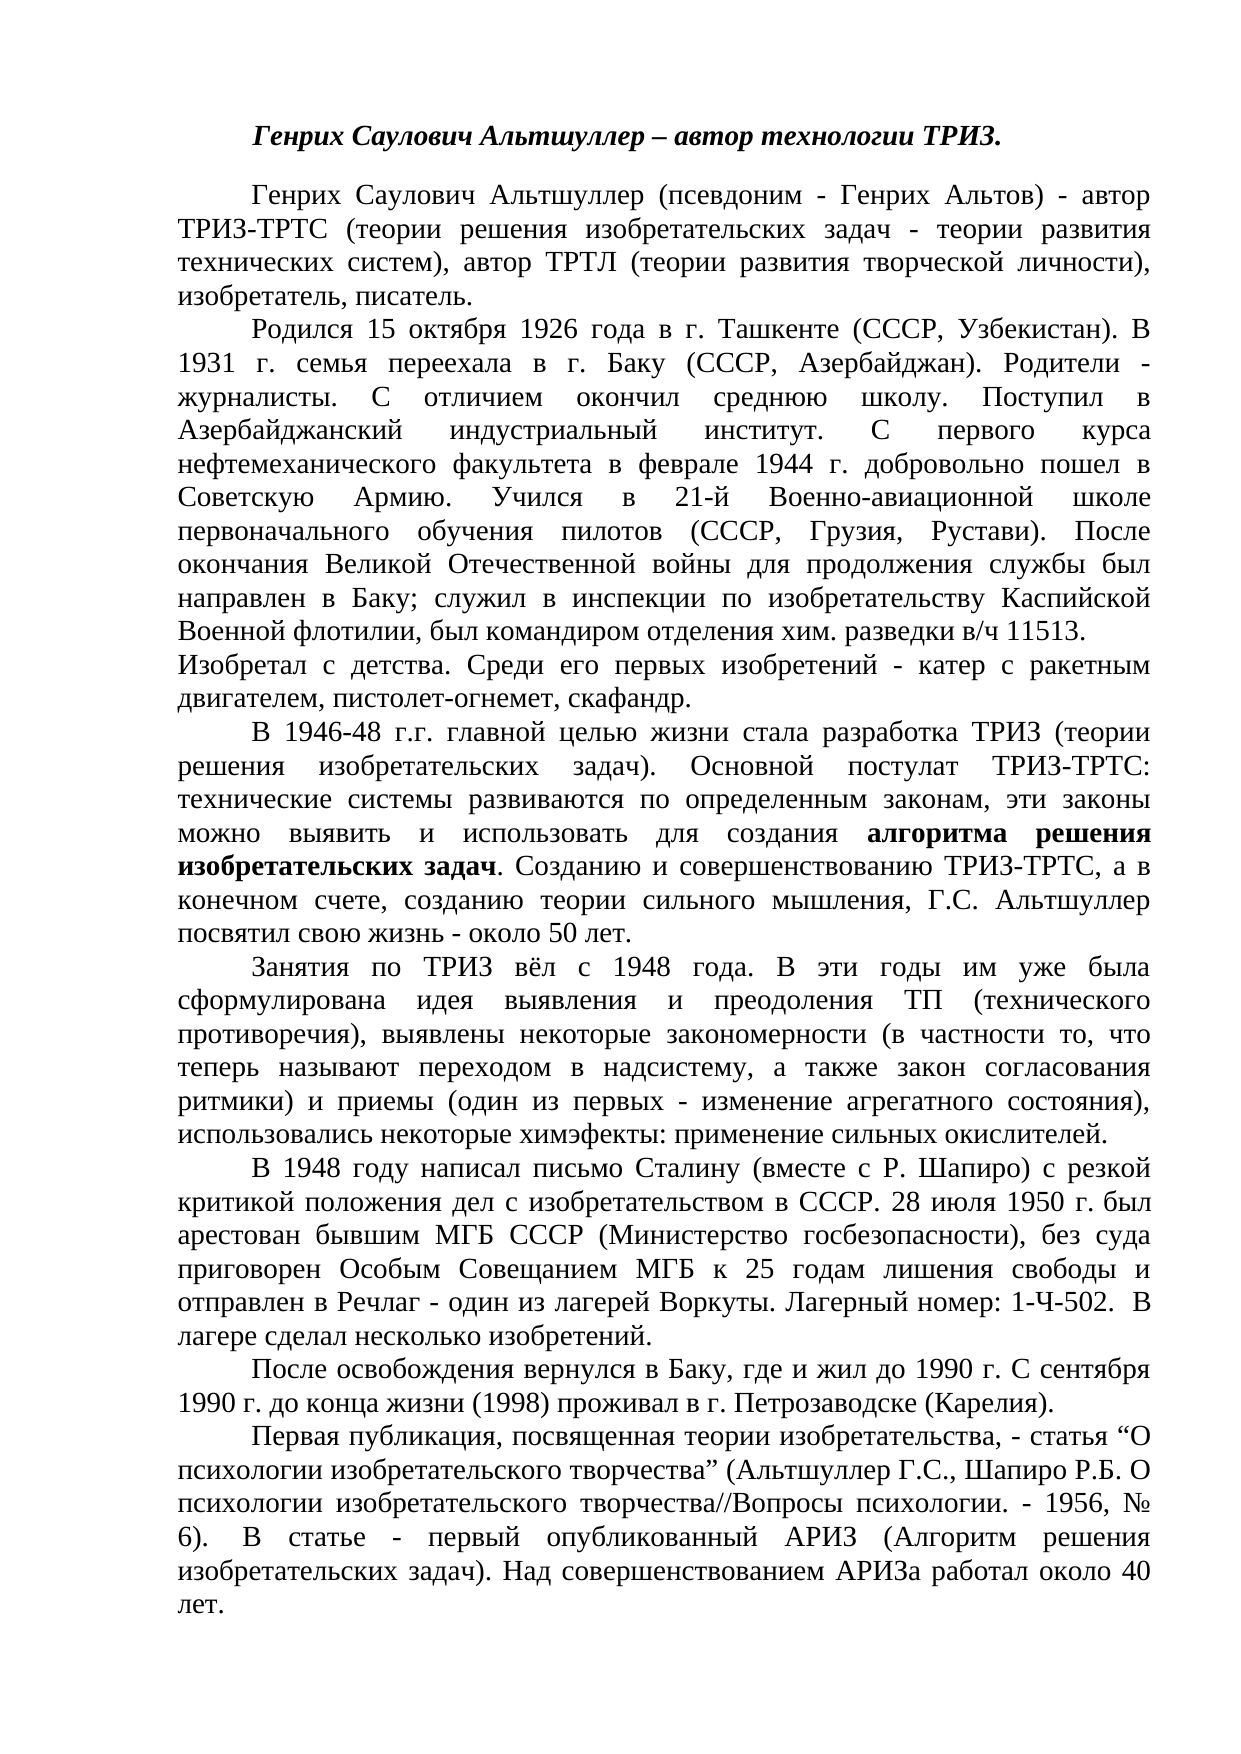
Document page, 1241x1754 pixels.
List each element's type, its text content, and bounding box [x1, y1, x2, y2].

text Занятия по ТРИЗ вёл с 1948 года. В эти годы им уже была сформулирована идея выявления и преодоления ТП (технического противоречия), выявлены некоторые закономерности (в частности то, что теперь называют переходом в надсистему, а также закон согласования ритмики) и приемы (один из первых - изменение агрегатного состояния), использовались некоторые химэфекты: применение сильных окислителей. [177, 949, 1152, 1150]
text В 1948 году написал письмо Сталину (вместе с Р. Шапиро) с резкой критикой положения дел с изобретательством в СССР. 28 июля 1950 г. был арестован бывшим МГБ СССР (Министерство госбезопасности), без суда приговорен Особым Совещанием МГБ к 25 годам лишения свободы и отправлен в Речлаг - один из лагерей Воркуты. Лагерный номер: 1-Ч-502. В лагере сделал несколько изобретений. [177, 1150, 1152, 1351]
text В 1946-48 г.г. главной целью жизни стала разработка ТРИЗ (теории решения изобретательских задач). Основной постулат ТРИЗ-ТРТС: технические системы развиваются по определенным законам, эти законы можно выявить и использовать для создания алгоритма решения изобретательских задач. Созданию и совершенствованию ТРИЗ-ТРТС, а в конечном счете, созданию теории сильного мышления, Г.С. Альтшуллер посвятил свою жизнь - около 50 лет. [177, 714, 1152, 949]
text Первая публикация, посвященная теории изобретательства, - статья “О психологии изобретательского творчества” (Альтшуллер Г.С., Шапиро Р.Б. О психологии изобретательского творчества//Вопросы психологии. - 1956, № 6). В статье - первый опубликованный АРИЗ (Алгоритм решения изобретательских задач). Над совершенствованием АРИЗа работал около 40 лет. [177, 1418, 1152, 1620]
text После освобождения вернулся в Баку, где и жил до 1990 г. С сентября 1990 г. до конца жизни (1998) проживал в г. Петрозаводске (Карелия). [177, 1351, 1152, 1418]
text Генрих Саулович Альтшуллер (псевдоним - Генрих Альтов) - автор ТРИЗ-ТРТС (теории решения изобретательских задач - теории развития технических систем), автор ТРТЛ (теории развития творческой личности), изобретатель, писатель. [177, 177, 1152, 312]
text Родился 15 октября 1926 года в г. Ташкенте (СССР, Узбекистан). В 1931 г. семья переехала в г. Баку (СССР, Азербайджан). Родители - журналисты. С отличием окончил среднюю школу. Поступил в Азербайджанский индустриальный институт. С первого курса нефтемеханического факультета в феврале 1944 г. добровольно пошел в Советскую Армию. Учился в 21-й Военно-авиационной школе первоначального обучения пилотов (СССР, Грузия, Рустави). После окончания Великой Отечественной войны для продолжения службы был направлен в Баку; служил в инспекции по изобретательству Каспийской Военной флотилии, был командиром отделения хим. разведки в/ч 11513. [177, 312, 1152, 647]
text Изобретал с детства. Среди его первых изобретений - катер с ракетным двигателем, пистолет-огнемет, скафандр. [177, 647, 1152, 714]
list Генрих Саулович Альтшуллер – автор технологии ТРИЗ. [252, 118, 1152, 152]
